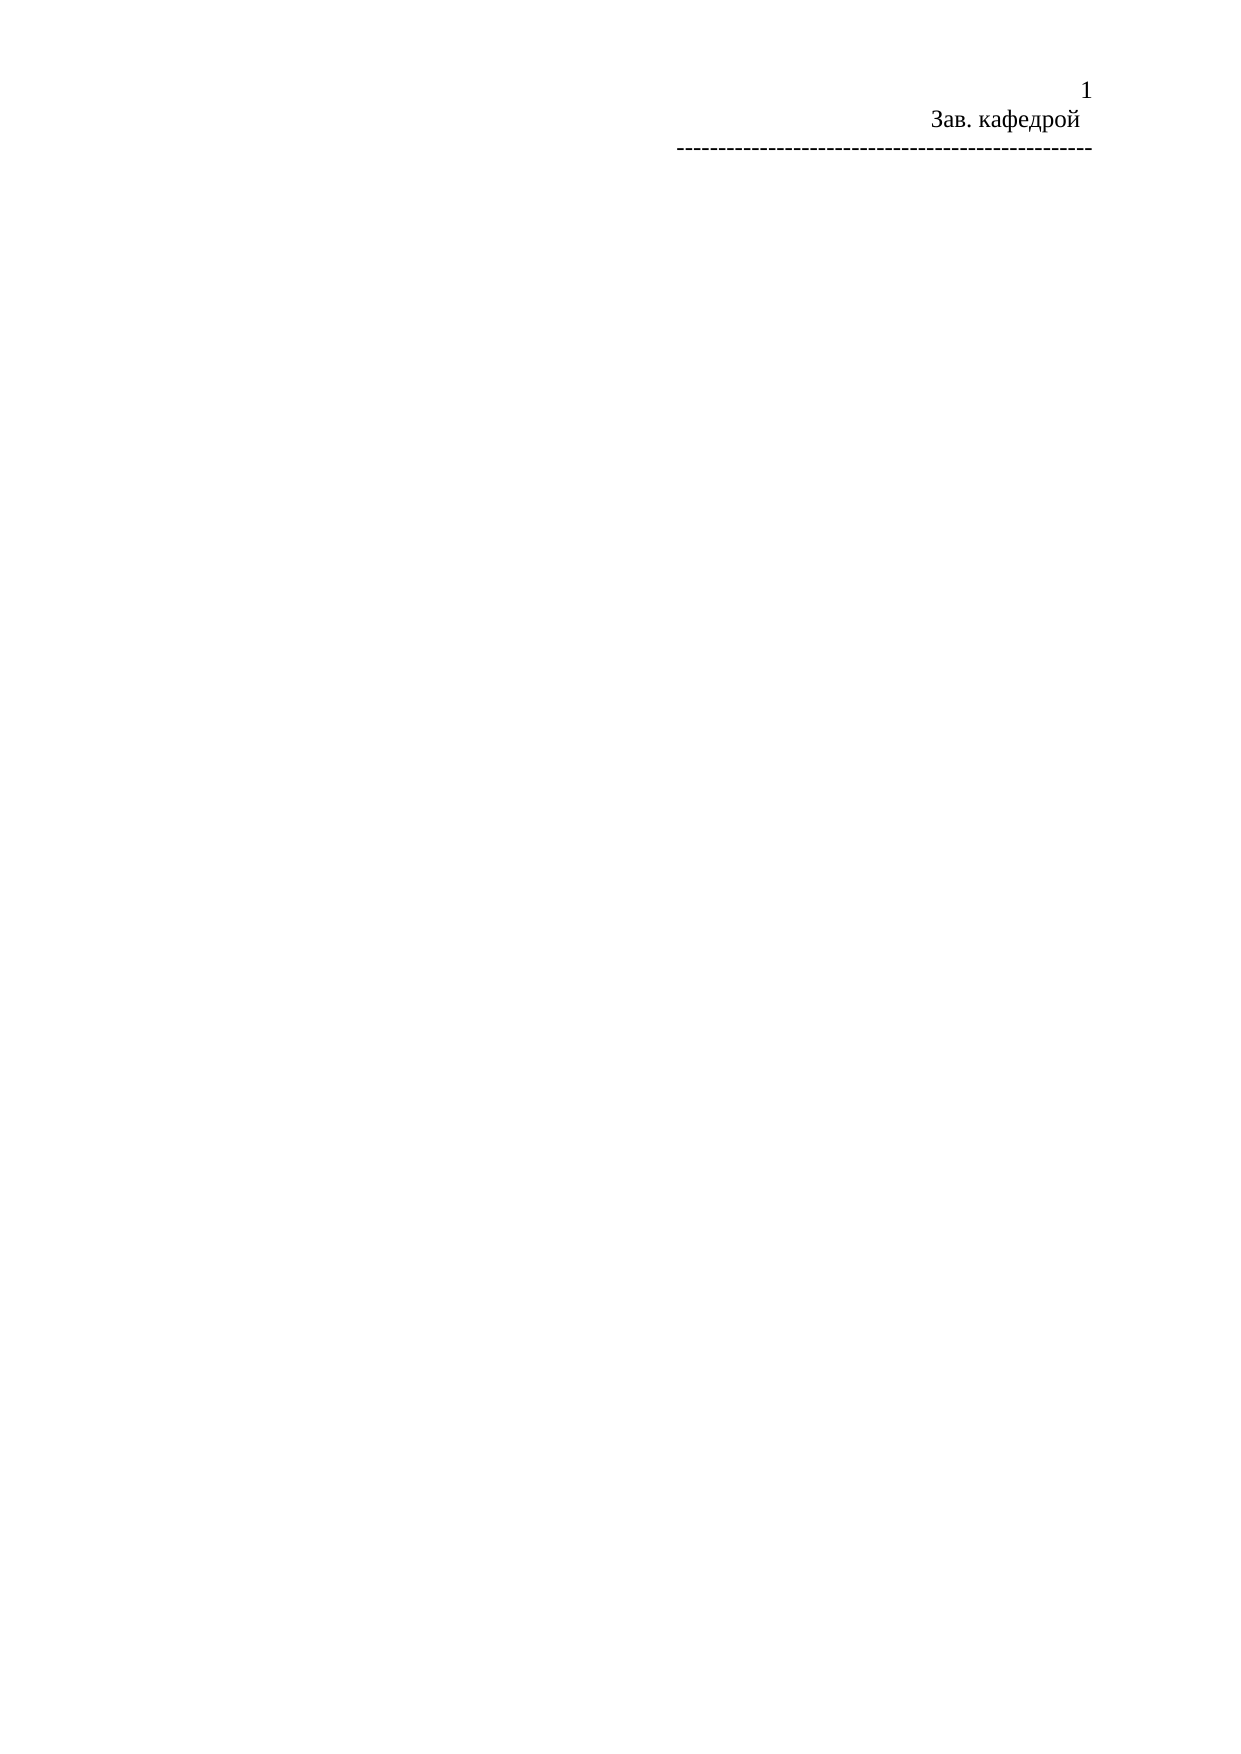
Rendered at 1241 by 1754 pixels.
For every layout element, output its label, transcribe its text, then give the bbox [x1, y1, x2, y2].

text -------------------------------------------------- [187, 132, 1093, 161]
text Зав. кафедрой [187, 104, 1093, 132]
